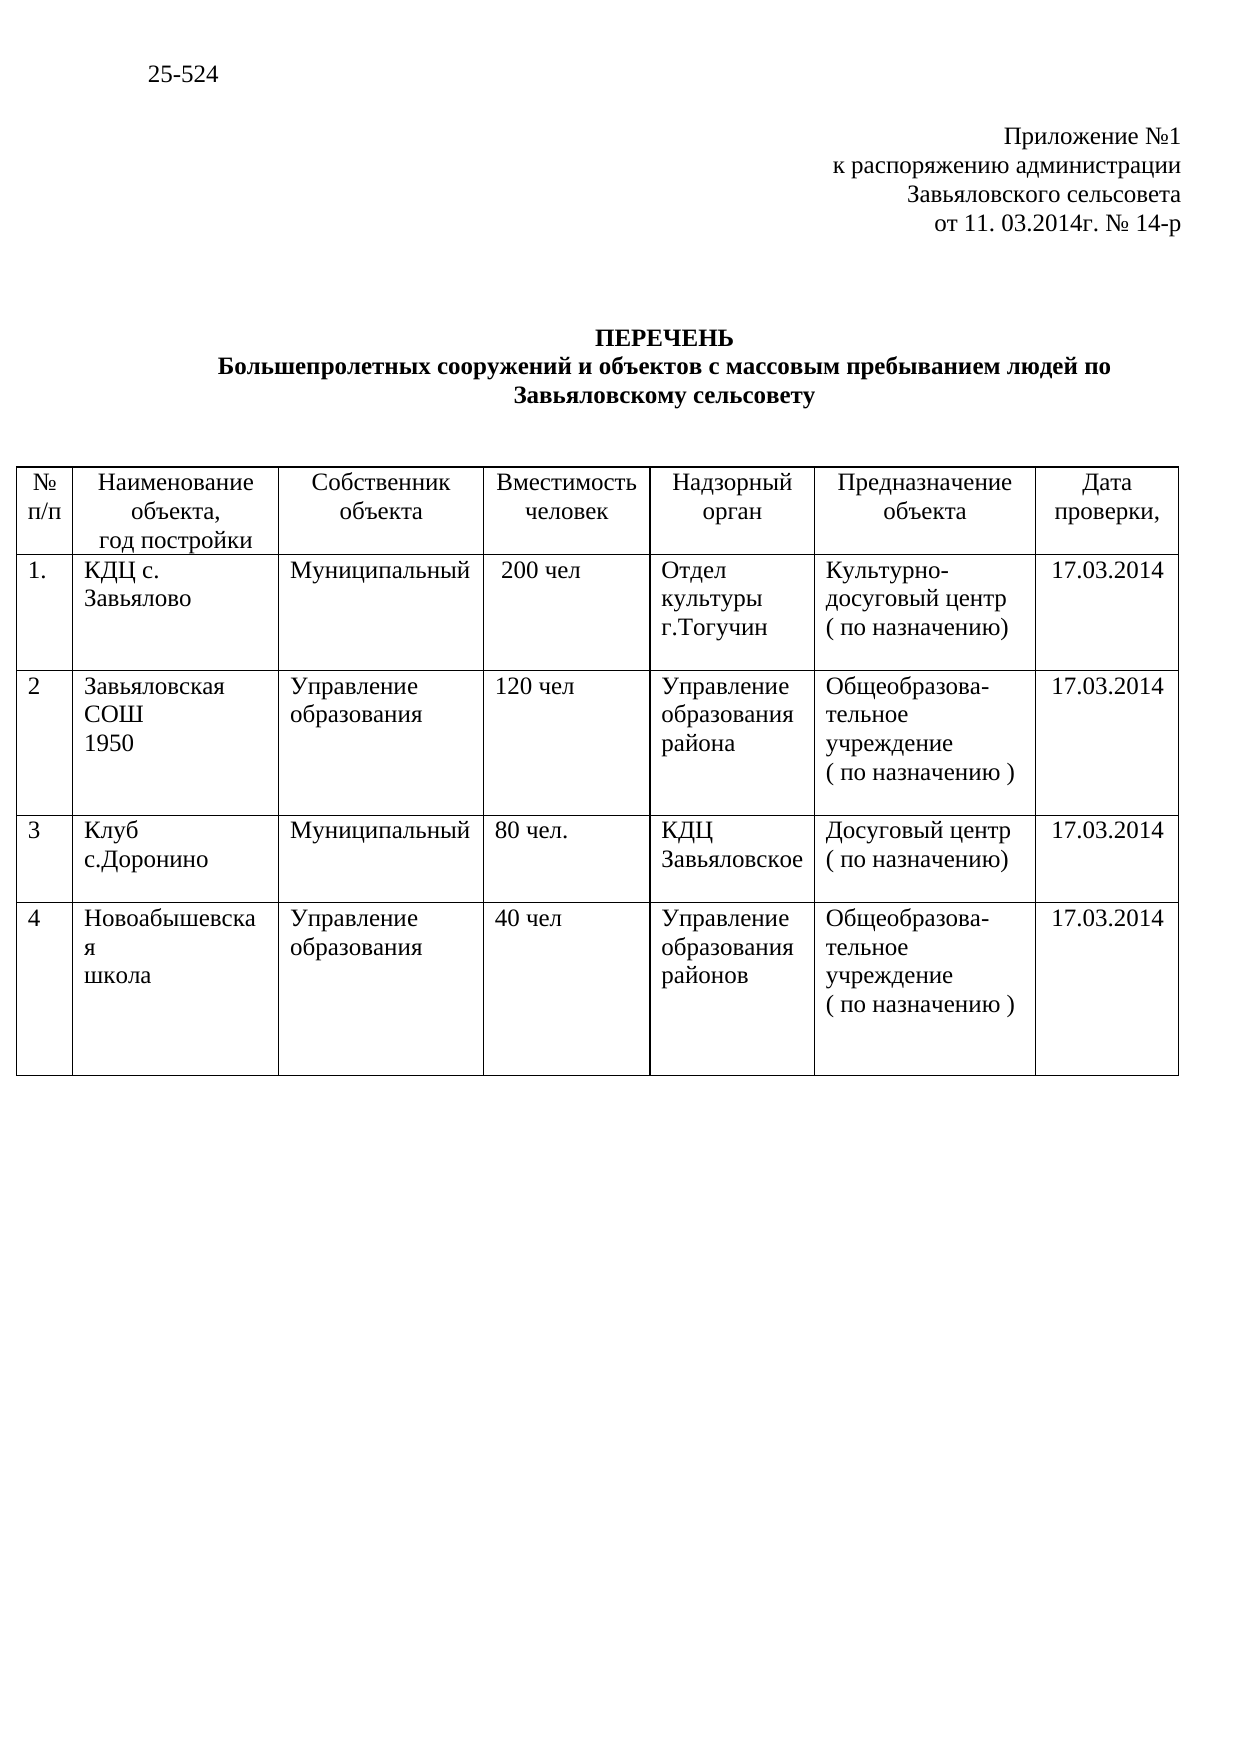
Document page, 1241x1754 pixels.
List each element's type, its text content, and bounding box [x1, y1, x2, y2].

table_cell 40 чел [484, 903, 649, 1075]
table_cell КДЦ Завьяловское [651, 816, 814, 902]
table_cell 17.03.2014 [1036, 555, 1178, 670]
table_header Надзорный орган [651, 468, 814, 554]
text Большепролетных сооружений и объектов с массовым пребыванием людей по [148, 351, 1181, 380]
table_cell 1. [17, 555, 72, 670]
table_header Предназначение объекта [815, 468, 1035, 554]
table_header Вместимость человек [484, 468, 649, 554]
table_cell КДЦ с. Завьялово [73, 555, 278, 670]
text Завьяловскому сельсовету [148, 380, 1181, 409]
table_cell 4 [17, 903, 72, 1075]
table_cell 120 чел [484, 671, 649, 814]
text 25-524 [148, 59, 1181, 88]
text ПЕРЕЧЕНЬ [148, 323, 1181, 351]
table_cell 200 чел [484, 555, 649, 670]
table_cell Управление образования района [651, 671, 814, 814]
table_cell Завьяловская СОШ 1950 [73, 671, 278, 814]
table_cell 3 [17, 816, 72, 902]
table_cell Отдел культуры г.Тогучин [651, 555, 814, 670]
table_cell Муниципальный [279, 816, 483, 902]
table_cell 17.03.2014 [1036, 903, 1178, 1075]
text к распоряжению администрации [148, 150, 1181, 179]
table_cell Общеобразова-тельное учреждение ( по назначению ) [815, 671, 1035, 814]
table_cell Общеобразова-тельное учреждение ( по назначению ) [815, 903, 1035, 1075]
table_cell Досуговый центр ( по назначению) [815, 816, 1035, 902]
text Завьяловского сельсовета [148, 179, 1181, 208]
table_cell 2 [17, 671, 72, 814]
table_cell Управление образования [279, 671, 483, 814]
table_header Дата проверки, [1036, 468, 1178, 554]
text от 11. 03.2014г. № 14-р [148, 208, 1181, 236]
table_header Наименование объекта, год постройки [73, 468, 278, 554]
table_cell 17.03.2014 [1036, 816, 1178, 902]
table_cell Культурно-досуговый центр ( по назначению) [815, 555, 1035, 670]
table_cell Новоабышевская школа [73, 903, 278, 1075]
table_header № п/п [17, 468, 72, 554]
table_cell Управление образования [279, 903, 483, 1075]
table_header Собственник объекта [279, 468, 483, 554]
table_cell 17.03.2014 [1036, 671, 1178, 814]
table_cell 80 чел. [484, 816, 649, 902]
table_cell Муниципальный [279, 555, 483, 670]
table_cell Клуб с.Доронино [73, 816, 278, 902]
table_cell Управление образования районов [651, 903, 814, 1075]
text Приложение №1 [148, 121, 1181, 150]
